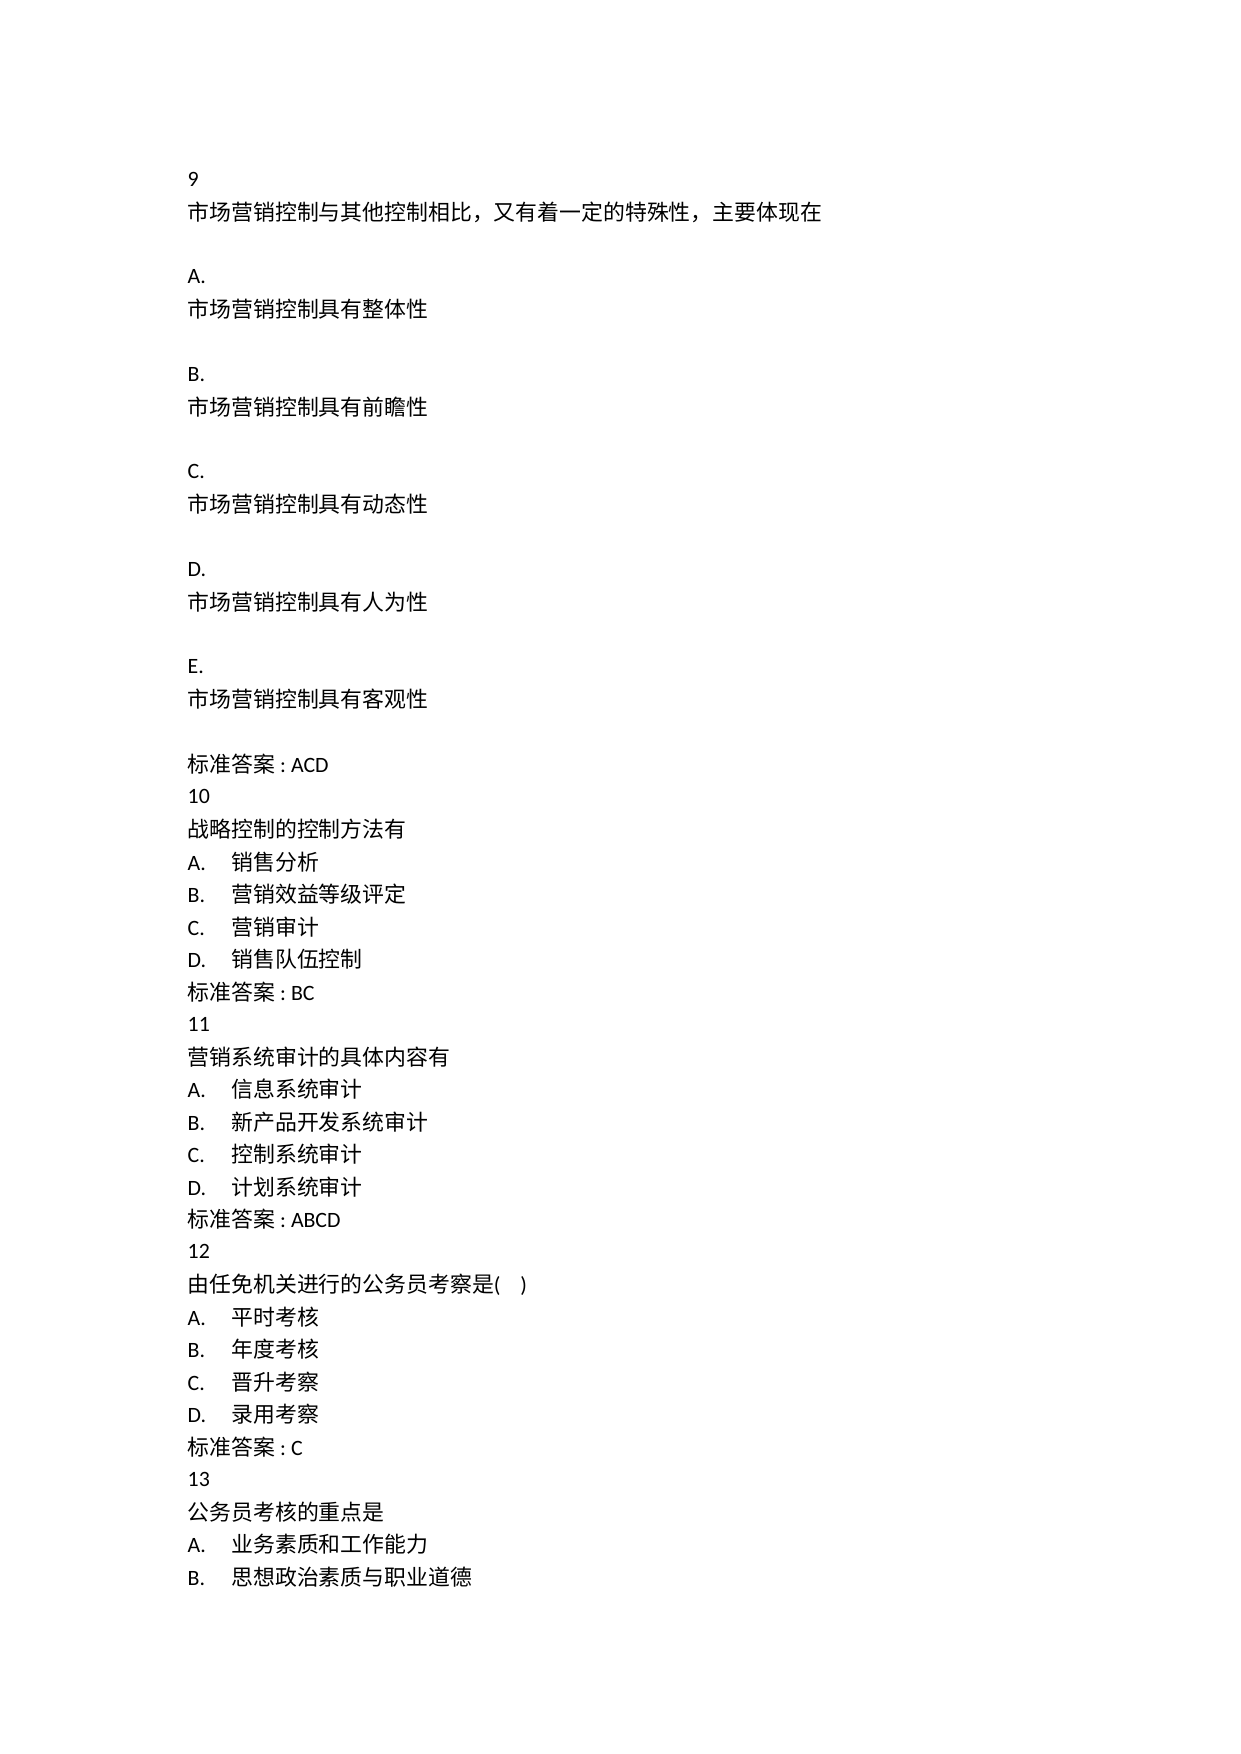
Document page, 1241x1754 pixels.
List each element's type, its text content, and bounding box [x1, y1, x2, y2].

text C. 营销审计 [187, 909, 1053, 942]
text 标准答案 : BC [187, 974, 1053, 1007]
text D. [187, 552, 1053, 584]
text C. [187, 454, 1053, 487]
text A. [187, 259, 1053, 292]
text 10 [187, 779, 1053, 812]
text 标准答案 : ABCD [187, 1202, 1053, 1234]
text 市场营销控制具有前瞻性 [187, 389, 1053, 422]
text A. 信息系统审计 [187, 1072, 1053, 1104]
text 标准答案 : ACD [187, 747, 1053, 779]
text D. 销售队伍控制 [187, 942, 1053, 974]
text 标准答案 : C [187, 1429, 1053, 1462]
text B. 新产品开发系统审计 [187, 1104, 1053, 1137]
text 战略控制的控制方法有 [187, 812, 1053, 844]
text D. 计划系统审计 [187, 1169, 1053, 1202]
text B. 思想政治素质与职业道德 [187, 1559, 1053, 1592]
text 市场营销控制具有客观性 [187, 682, 1053, 714]
text 营销系统审计的具体内容有 [187, 1039, 1053, 1072]
text 市场营销控制与其他控制相比，又有着一定的特殊性，主要体现在 [187, 194, 1053, 227]
text 12 [187, 1234, 1053, 1267]
text 市场营销控制具有动态性 [187, 487, 1053, 519]
text 公务员考核的重点是 [187, 1494, 1053, 1527]
text 9 [187, 162, 1053, 194]
text 由任免机关进行的公务员考察是( ) [187, 1267, 1053, 1299]
text D. 录用考察 [187, 1397, 1053, 1429]
text 市场营销控制具有人为性 [187, 584, 1053, 617]
text C. 晋升考察 [187, 1364, 1053, 1397]
text B. [187, 357, 1053, 389]
text C. 控制系统审计 [187, 1137, 1053, 1169]
text B. 营销效益等级评定 [187, 877, 1053, 909]
text A. 平时考核 [187, 1299, 1053, 1332]
text E. [187, 649, 1053, 682]
text A. 业务素质和工作能力 [187, 1527, 1053, 1559]
text 13 [187, 1462, 1053, 1494]
text A. 销售分析 [187, 844, 1053, 877]
text 市场营销控制具有整体性 [187, 292, 1053, 324]
text 11 [187, 1007, 1053, 1039]
text B. 年度考核 [187, 1332, 1053, 1364]
